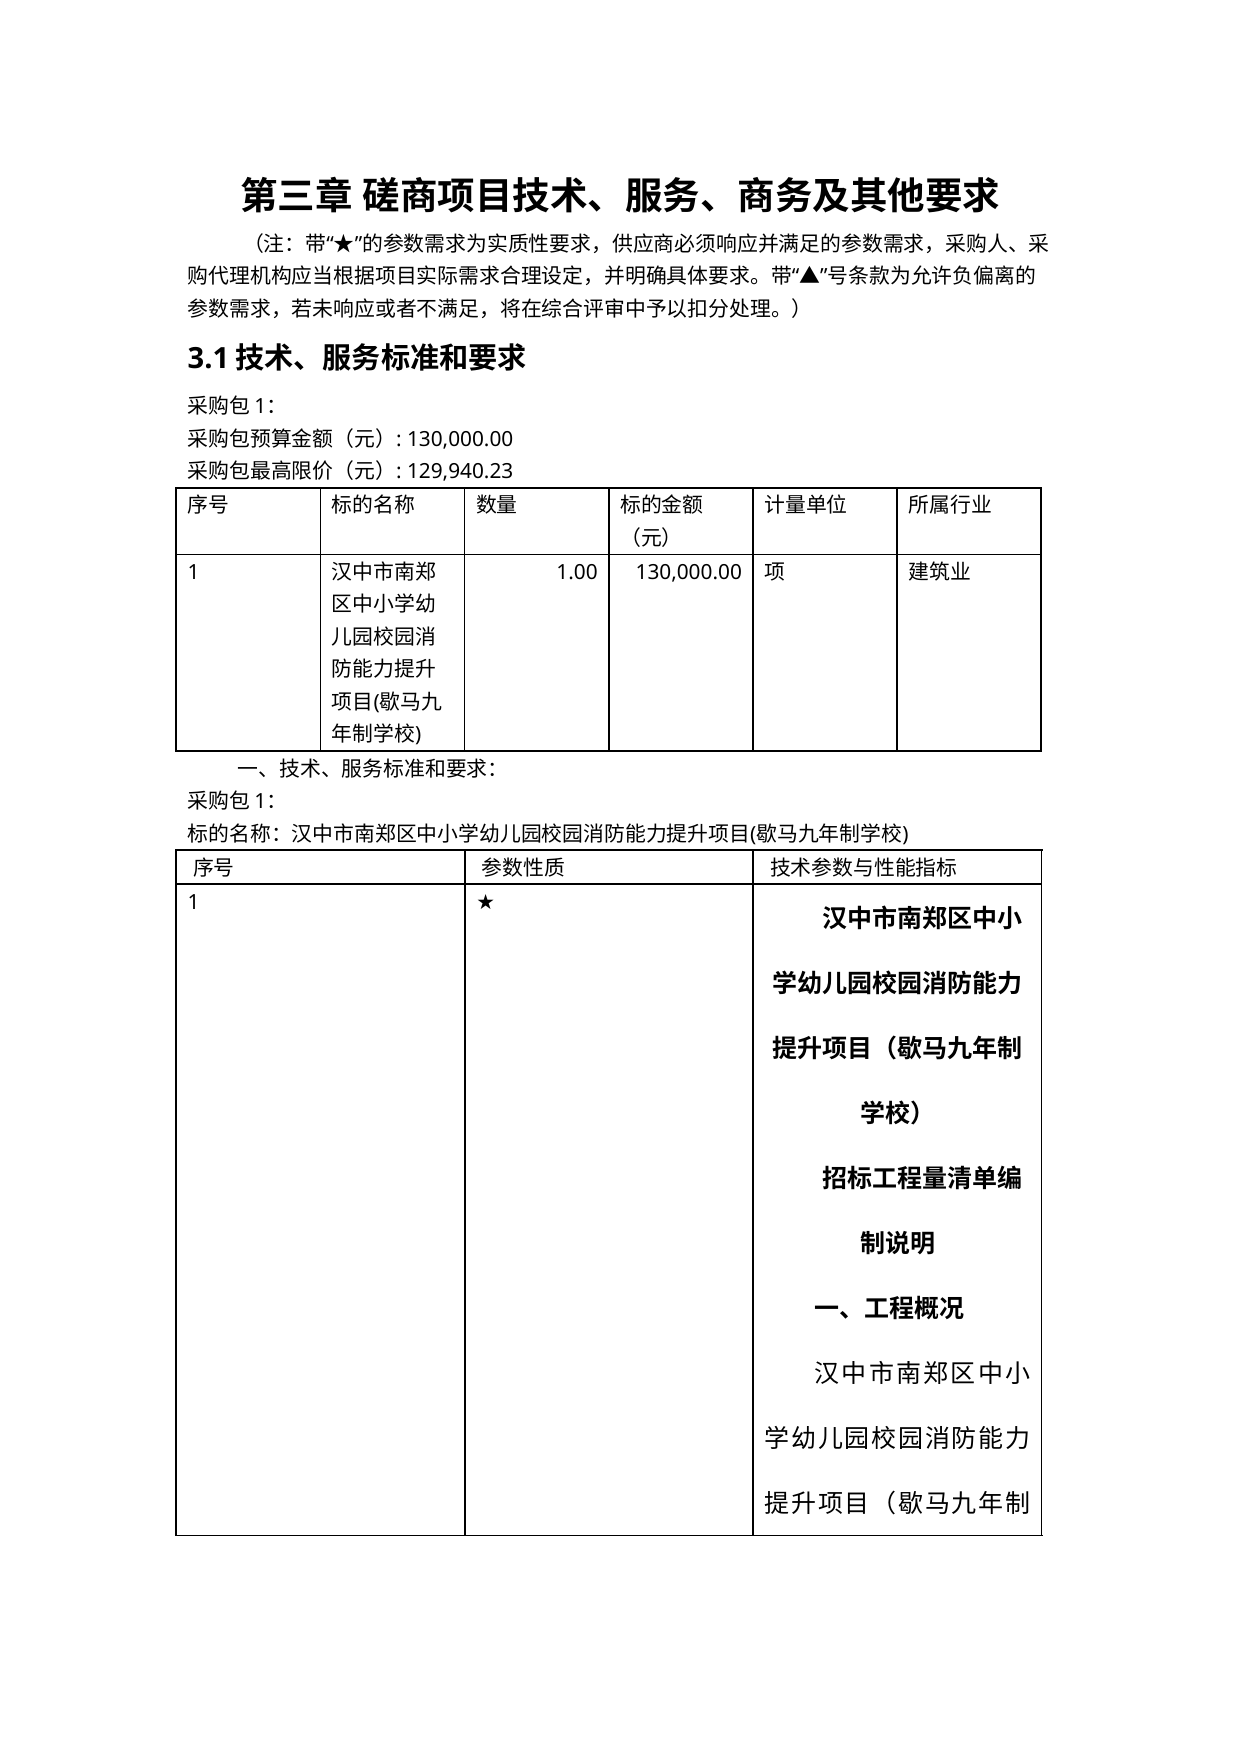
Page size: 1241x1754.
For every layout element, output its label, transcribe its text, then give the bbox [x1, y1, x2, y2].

table_header 标的名称 [321, 489, 464, 553]
table_header 技术参数与性能指标 [754, 851, 1041, 883]
table_cell 建筑业 [898, 555, 1040, 750]
text 3.1技术、服务标准和要求 [187, 324, 1053, 389]
table_cell 1 [177, 885, 464, 1535]
table_cell 项 [754, 555, 896, 750]
text 采购包1： [187, 389, 1053, 422]
text 采购包最高限价（元）: 129,940.23 [187, 454, 1053, 487]
table_cell ★ [466, 885, 752, 1535]
table_cell 1 [177, 555, 320, 750]
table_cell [754, 885, 1041, 1535]
text 第三章 磋商项目技术、服务、商务及其他要求 [187, 162, 1053, 227]
table_header 序号 [177, 489, 320, 553]
table_header 序号 [177, 851, 464, 883]
table_header 标的金额 （元） [610, 489, 752, 553]
table_header 计量单位 [754, 489, 896, 553]
table_header 参数性质 [466, 851, 752, 883]
text （注：带“★”的参数需求为实质性要求，供应商必须响应并满足的参数需求，采购人、采购代理机构应当根据项目实际需求合理设定，并明确具体要求。带“▲”号条款为允许负偏离的参数需求，若未响应或者不满足，将在综合评审中予以扣分处理。） [187, 227, 1053, 324]
text 采购包1： [187, 784, 1053, 817]
table_header 所属行业 [898, 489, 1040, 553]
table_header 数量 [465, 489, 608, 553]
text 一、技术、服务标准和要求： [187, 752, 1053, 784]
table_cell 汉中市南郑区中小学幼儿园校园消防能力提升项目(歇马九年制学校) [321, 555, 464, 750]
text 标的名称：汉中市南郑区中小学幼儿园校园消防能力提升项目(歇马九年制学校) [187, 817, 1053, 849]
text 采购包预算金额（元）: 130,000.00 [187, 422, 1053, 454]
table_cell 130,000.00 [610, 555, 752, 750]
table_cell 1.00 [465, 555, 608, 750]
